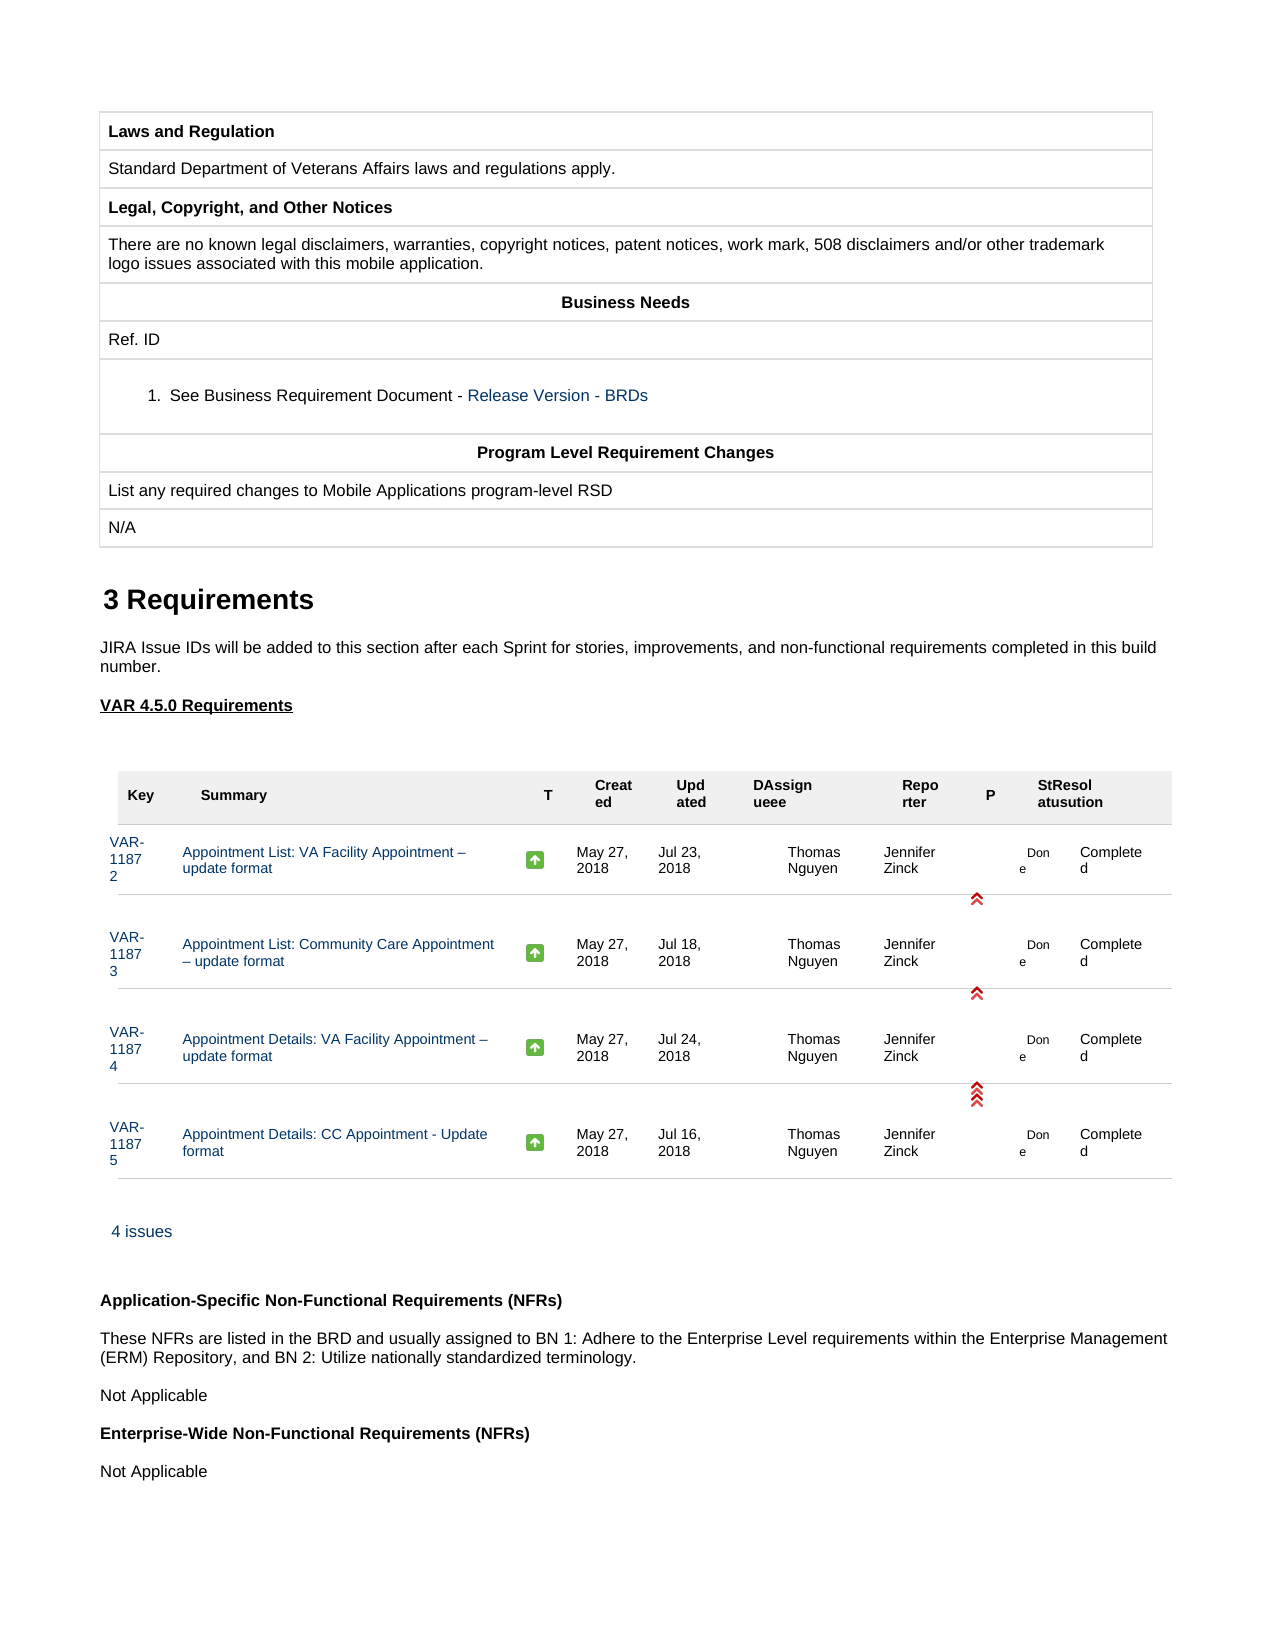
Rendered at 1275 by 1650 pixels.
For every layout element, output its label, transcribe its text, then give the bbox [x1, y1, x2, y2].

table_cell Legal, Copyright, and Other Notices [100, 189, 1152, 225]
picture [525, 1133, 545, 1152]
text JIRA Issue IDs will be added to this section after each Sprint for stories, improvements, and non-functional requirements completed in this build number. [100, 638, 1175, 676]
text May 27, [576, 936, 628, 953]
text These NFRs are listed in the BRD and usually assigned to BN 1: Adhere to the Enterprise Level requirements within the Enterprise Management (ERM) Repository, and BN 2: Utilize nationally standardized terminology. [100, 1328, 1175, 1367]
text May 27, [576, 843, 628, 860]
text Thomas Nguyen [787, 1126, 840, 1159]
text Complete d [1080, 1126, 1149, 1159]
table_cell Ref. ID [100, 322, 1152, 358]
text 2018 [658, 953, 701, 970]
text Jennifer Zinck [883, 843, 968, 877]
text Jennifer Zinck [883, 1126, 968, 1159]
table_header Laws and Regulation [100, 113, 1152, 149]
table_cell Program Level Requirement Changes [100, 435, 1152, 471]
text Thomas Nguyen [788, 936, 840, 969]
text Thomas Nguyen [788, 843, 840, 877]
text VAR- 11873 [109, 929, 150, 979]
picture [525, 850, 545, 870]
text 2018 [576, 1048, 628, 1064]
text VAR- 11874 [109, 1024, 150, 1074]
text Complete d [1080, 1031, 1149, 1064]
text Appointment List: VA Facility Appointment – update format [182, 843, 467, 877]
table_cell List any required changes to Mobile Applications program-level RSD [100, 473, 1152, 508]
text Complete d [1080, 936, 1149, 969]
picture [525, 1038, 545, 1057]
text Complete d [1080, 843, 1149, 877]
text Appointment Details: CC Appointment - Update format [182, 1126, 488, 1159]
text 3 Requirements [103, 583, 1175, 616]
text Jul 23, [658, 843, 701, 860]
text May 27, [576, 1126, 628, 1142]
text May 27, [576, 1031, 628, 1047]
text Don [1027, 938, 1050, 952]
text Jul 24, [658, 1031, 701, 1047]
text VAR- 11872 [109, 834, 150, 884]
text Don [1027, 1127, 1050, 1142]
text Not Applicable [100, 1386, 1175, 1405]
text 2018 [576, 953, 628, 970]
table_cell 1. See Business Requirement Document - Release Version - BRDs [100, 360, 1152, 433]
table_cell Standard Department of Veterans Affairs laws and regulations apply. [100, 151, 1152, 187]
table_cell There are no known legal disclaimers, warranties, copyright notices, patent notices, work mark, 508 disclaimers and/or other trademark logo issues associated with this mobile application. [100, 227, 1152, 282]
table_cell N/A [100, 510, 1152, 546]
text 4 issues [111, 1222, 1175, 1241]
text 2018 [658, 860, 701, 877]
text Jul 16, [658, 1126, 701, 1142]
text Jennifer Zinck [883, 936, 968, 969]
picture [525, 943, 545, 963]
text 2018 [658, 1048, 701, 1064]
text Don [1027, 1033, 1050, 1047]
table_cell Business Needs [100, 284, 1152, 320]
text Not Applicable [100, 1462, 1175, 1481]
text 2018 [576, 860, 628, 877]
text VAR 4.5.0 Requirements [100, 696, 1175, 715]
text 2018 [658, 1142, 701, 1159]
text VAR- 11875 [109, 1118, 150, 1169]
text Thomas Nguyen [787, 1031, 840, 1064]
picture [967, 1079, 987, 1111]
picture [967, 984, 987, 1004]
text – update format [182, 953, 544, 970]
text Appointment List: Community Care Appointment [182, 936, 544, 953]
text Don [1027, 845, 1050, 860]
text Appointment Details: VA Facility Appointment – update format [182, 1031, 488, 1064]
picture [967, 890, 987, 909]
text Application-Specific Non-Functional Requirements (NFRs) [100, 1290, 1175, 1309]
text Jennifer Zinck [883, 1031, 968, 1064]
text Jul 18, [658, 936, 701, 953]
text 2018 [576, 1142, 628, 1159]
text Enterprise-Wide Non-Functional Requirements (NFRs) [100, 1424, 1175, 1443]
